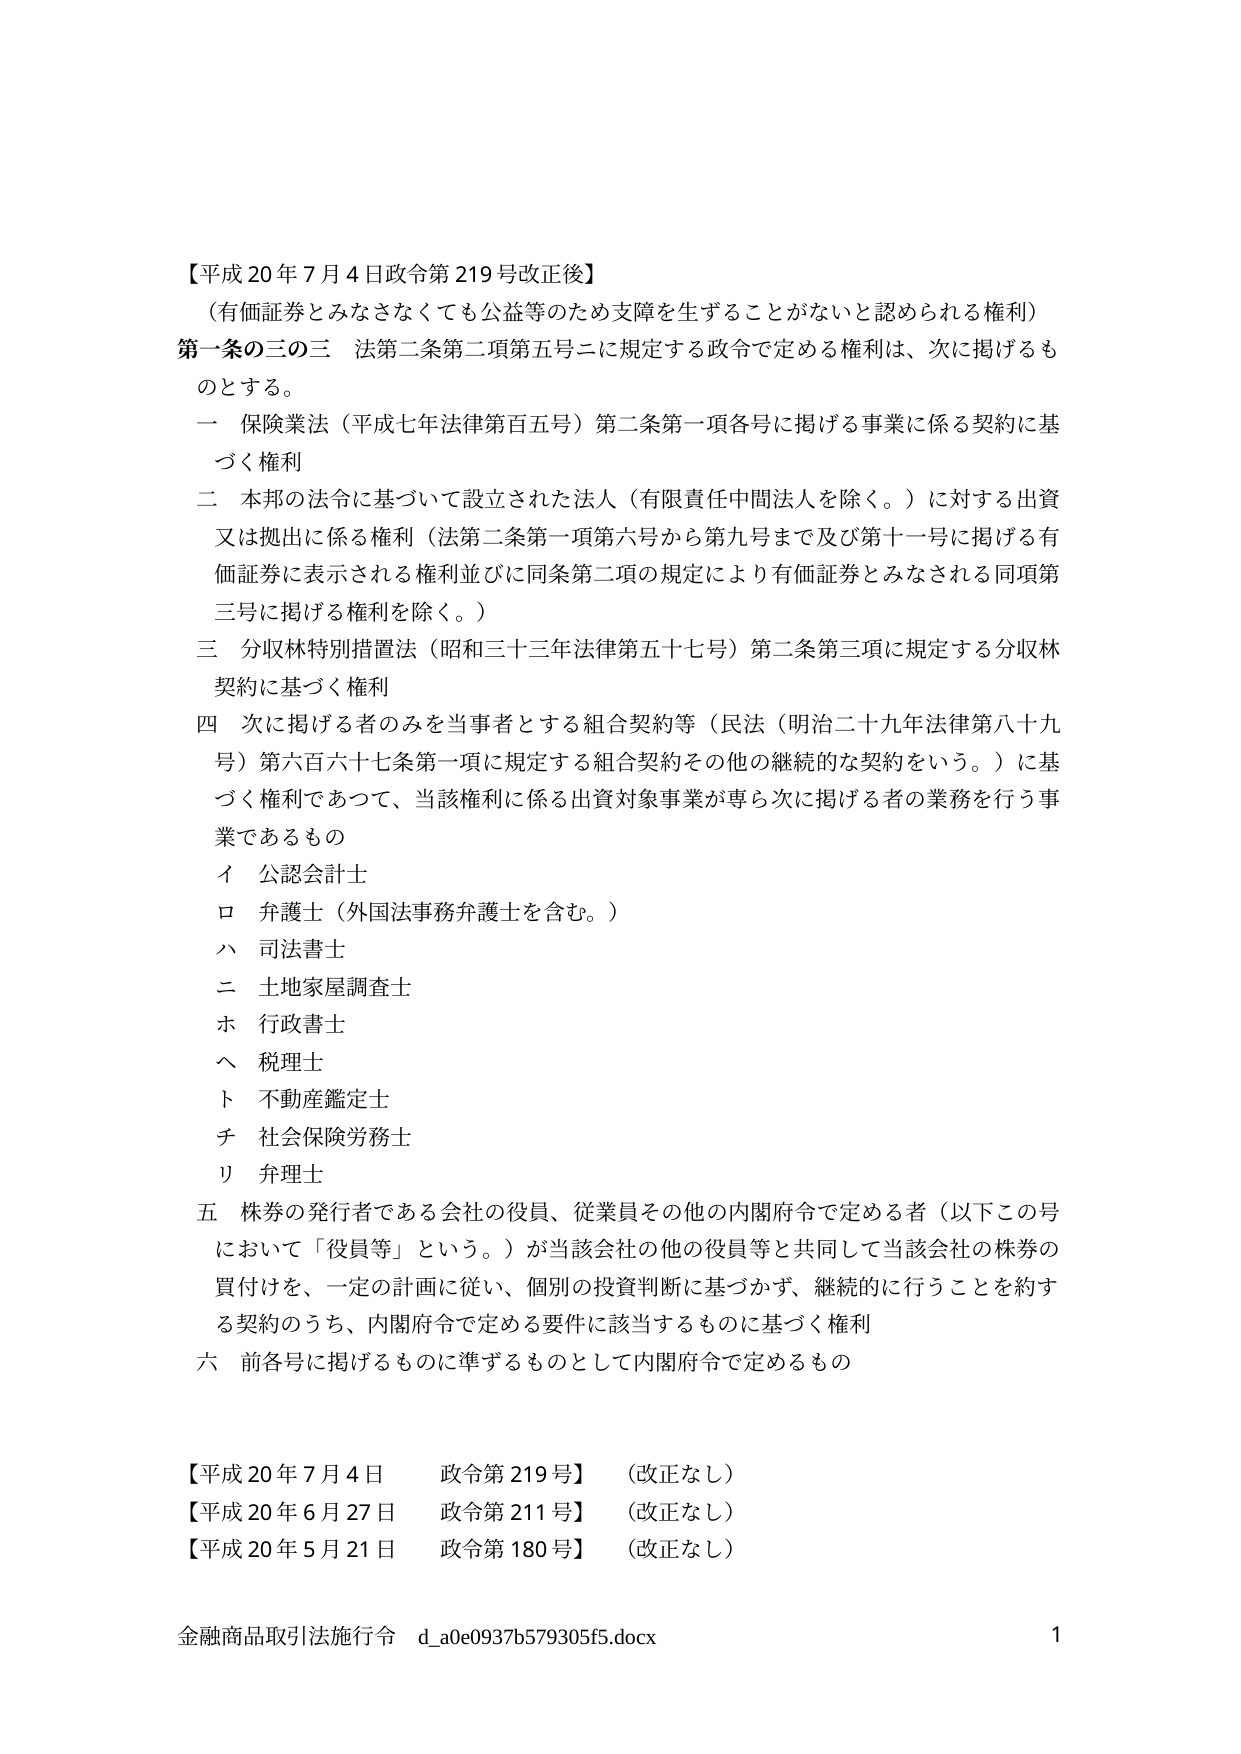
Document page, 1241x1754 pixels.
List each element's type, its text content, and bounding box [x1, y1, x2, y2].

text ト 不動産鑑定士 [215, 1079, 1063, 1117]
text チ 社会保険労務士 [215, 1117, 1063, 1154]
text 【平成20年6月27日 政令第211号】 （改正なし） [177, 1492, 1063, 1529]
text 一 保険業法（平成七年法律第百五号）第二条第一項各号に掲げる事業に係る契約に基づく権利 [196, 404, 1063, 479]
text ホ 行政書士 [215, 1004, 1063, 1042]
text ニ 土地家屋調査士 [215, 967, 1063, 1004]
text 三 分収林特別措置法（昭和三十三年法律第五十七号）第二条第三項に規定する分収林契約に基づく権利 [196, 629, 1063, 704]
text 【平成20年5月21日 政令第180号】 （改正なし） [177, 1529, 1063, 1567]
text 【平成20年7月4日 政令第219号】 （改正なし） [177, 1454, 1063, 1492]
text リ 弁理士 [215, 1154, 1063, 1192]
text ロ 弁護士（外国法事務弁護士を含む。） [215, 892, 1063, 929]
text 二 本邦の法令に基づいて設立された法人（有限責任中間法人を除く。）に対する出資又は拠出に係る権利（法第二条第一項第六号から第九号まで及び第十一号に掲げる有価証券に表示される権利並びに同条第二項の規定により有価証券とみなされる同項第三号に掲げる権利を除く。） [196, 479, 1063, 629]
text ヘ 税理士 [215, 1042, 1063, 1079]
text ハ 司法書士 [215, 929, 1063, 967]
text イ 公認会計士 [215, 854, 1063, 892]
text 【平成20年7月4日政令第219号改正後】 [177, 254, 1063, 292]
text 六 前各号に掲げるものに準ずるものとして内閣府令で定めるもの [196, 1342, 1063, 1379]
text 第一条の三の三 法第二条第二項第五号ニに規定する政令で定める権利は、次に掲げるものとする。 [177, 329, 1063, 404]
text 五 株券の発行者である会社の役員、従業員その他の内閣府令で定める者（以下この号において「役員等」という。）が当該会社の他の役員等と共同して当該会社の株券の買付けを、一定の計画に従い、個別の投資判断に基づかず、継続的に行うことを約する契約のうち、内閣府令で定める要件に該当するものに基づく権利 [196, 1192, 1063, 1342]
text 四 次に掲げる者のみを当事者とする組合契約等（民法（明治二十九年法律第八十九号）第六百六十七条第一項に規定する組合契約その他の継続的な契約をいう。）に基づく権利であつて、当該権利に係る出資対象事業が専ら次に掲げる者の業務を行う事業であるもの [196, 704, 1063, 854]
text （有価証券とみなさなくても公益等のため支障を生ずることがないと認められる権利） [196, 292, 1063, 329]
